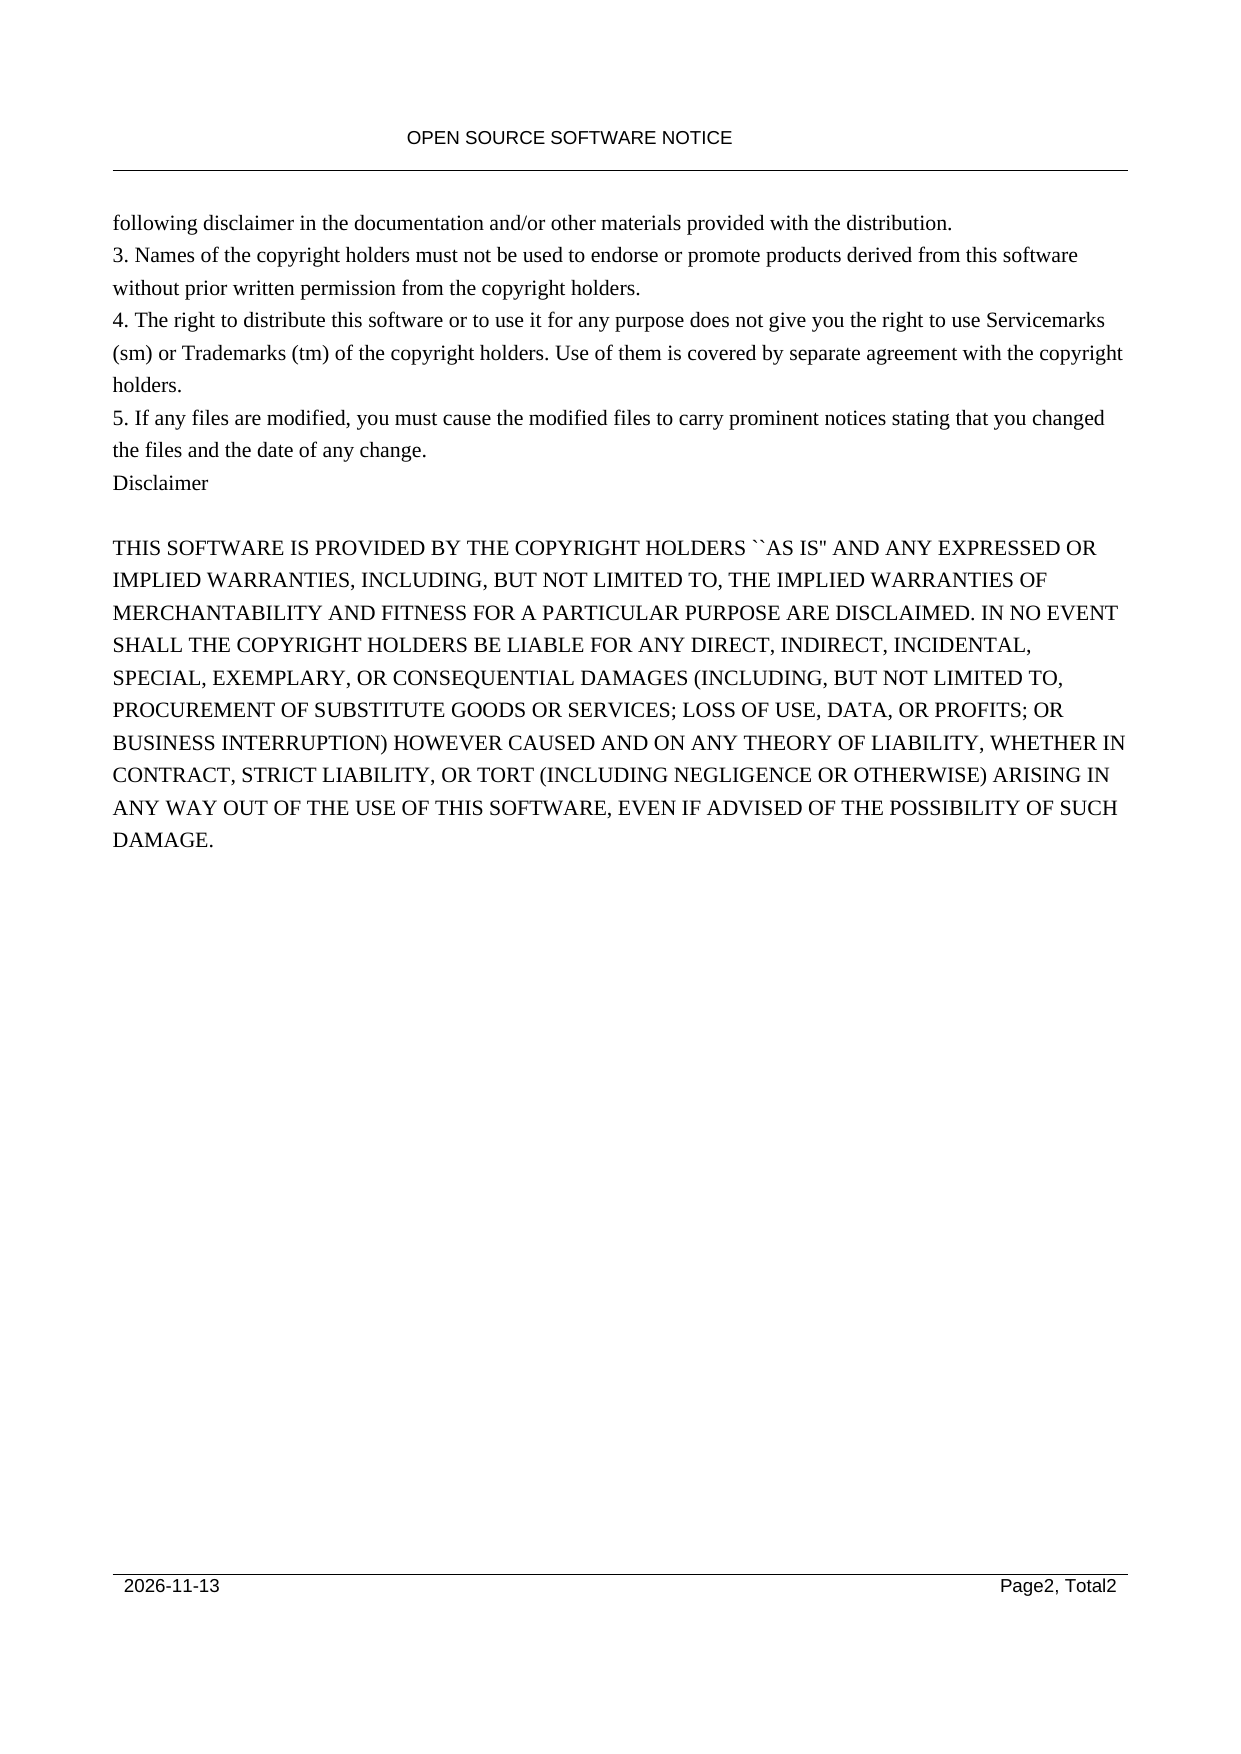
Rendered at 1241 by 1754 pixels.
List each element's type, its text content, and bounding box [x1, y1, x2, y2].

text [112, 206, 1128, 239]
text Disclaimer [112, 466, 1128, 499]
text THIS SOFTWARE IS PROVIDED BY THE COPYRIGHT HOLDERS ``AS IS'' AND ANY EXPRESSED OR IMPLIED WARRANTIES, INCLUDING, BUT NOT LIMITED TO, THE IMPLIED WARRANTIES OF MERCHANTABILITY AND FITNESS FOR A PARTICULAR PURPOSE ARE DISCLAIMED. IN NO EVENT SHALL THE COPYRIGHT HOLDERS BE LIABLE FOR ANY DIRECT, INDIRECT, INCIDENTAL, SPECIAL, EXEMPLARY, OR CONSEQUENTIAL DAMAGES (INCLUDING, BUT NOT LIMITED TO, PROCUREMENT OF SUBSTITUTE GOODS OR SERVICES; LOSS OF USE, DATA, OR PROFITS; OR BUSINESS INTERRUPTION) HOWEVER CAUSED AND ON ANY THEORY OF LIABILITY, WHETHER IN CONTRACT, STRICT LIABILITY, OR TORT (INCLUDING NEGLIGENCE OR OTHERWISE) ARISING IN ANY WAY OUT OF THE USE OF THIS SOFTWARE, EVEN IF ADVISED OF THE POSSIBILITY OF SUCH DAMAGE. [112, 531, 1128, 856]
text 4. The right to distribute this software or to use it for any purpose does not give you the right to use Servicemarks (sm) or Trademarks (tm) of the copyright holders. Use of them is covered by separate agreement with the copyright holders. [112, 304, 1128, 401]
text 5. If any files are modified, you must cause the modified files to carry prominent notices stating that you changed the files and the date of any change. [112, 401, 1128, 466]
text 3. Names of the copyright holders must not be used to endorse or promote products derived from this software without prior written permission from the copyright holders. [112, 239, 1128, 304]
